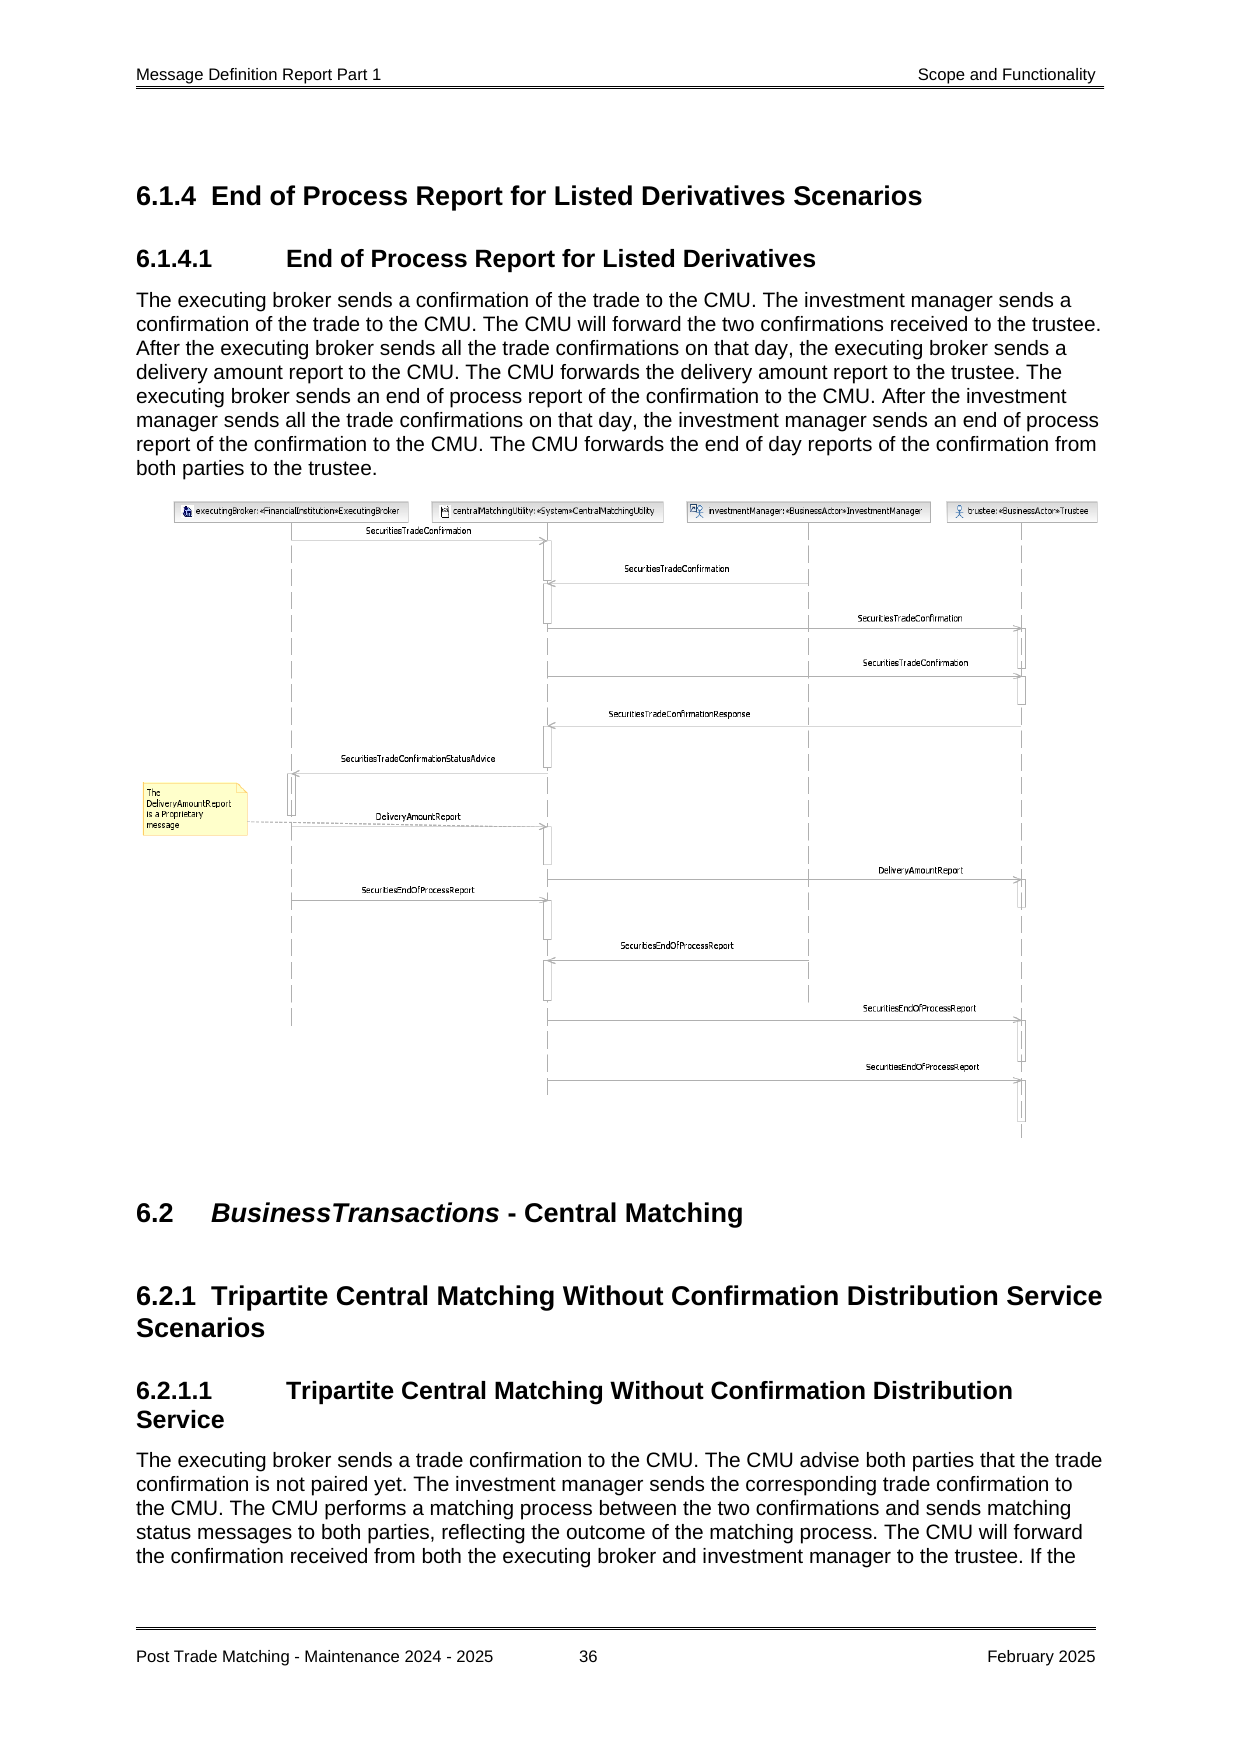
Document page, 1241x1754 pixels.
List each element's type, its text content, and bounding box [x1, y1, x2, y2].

text The executing broker sends a confirmation of the trade to the CMU. The investment manager sends a confirmation of the trade to the CMU. The CMU will forward the two confirmations received to the trustee. After the executing broker sends all the trade confirmations on that day, the executing broker sends a delivery amount report to the CMU. The CMU forwards the delivery amount report to the trustee. The executing broker sends an end of process report of the confirmation to the CMU. After the investment manager sends all the trade confirmations on that day, the investment manager sends an end of process report of the confirmation to the CMU. The CMU forwards the end of day reports of the confirmation from both parties to the trustee. [136, 288, 1104, 479]
picture [135, 494, 1105, 1145]
subtitle Tripartite Central Matching Without Confirmation Distribution Service [136, 1376, 1104, 1434]
subtitle Tripartite Central Matching Without Confirmation Distribution Service Scenarios [136, 1280, 1104, 1343]
subtitle BusinessTransactions - Central Matching [136, 1197, 1104, 1228]
subtitle End of Process Report for Listed Derivatives [136, 244, 1104, 273]
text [136, 1448, 1104, 1568]
subtitle End of Process Report for Listed Derivatives Scenarios [136, 180, 1104, 211]
